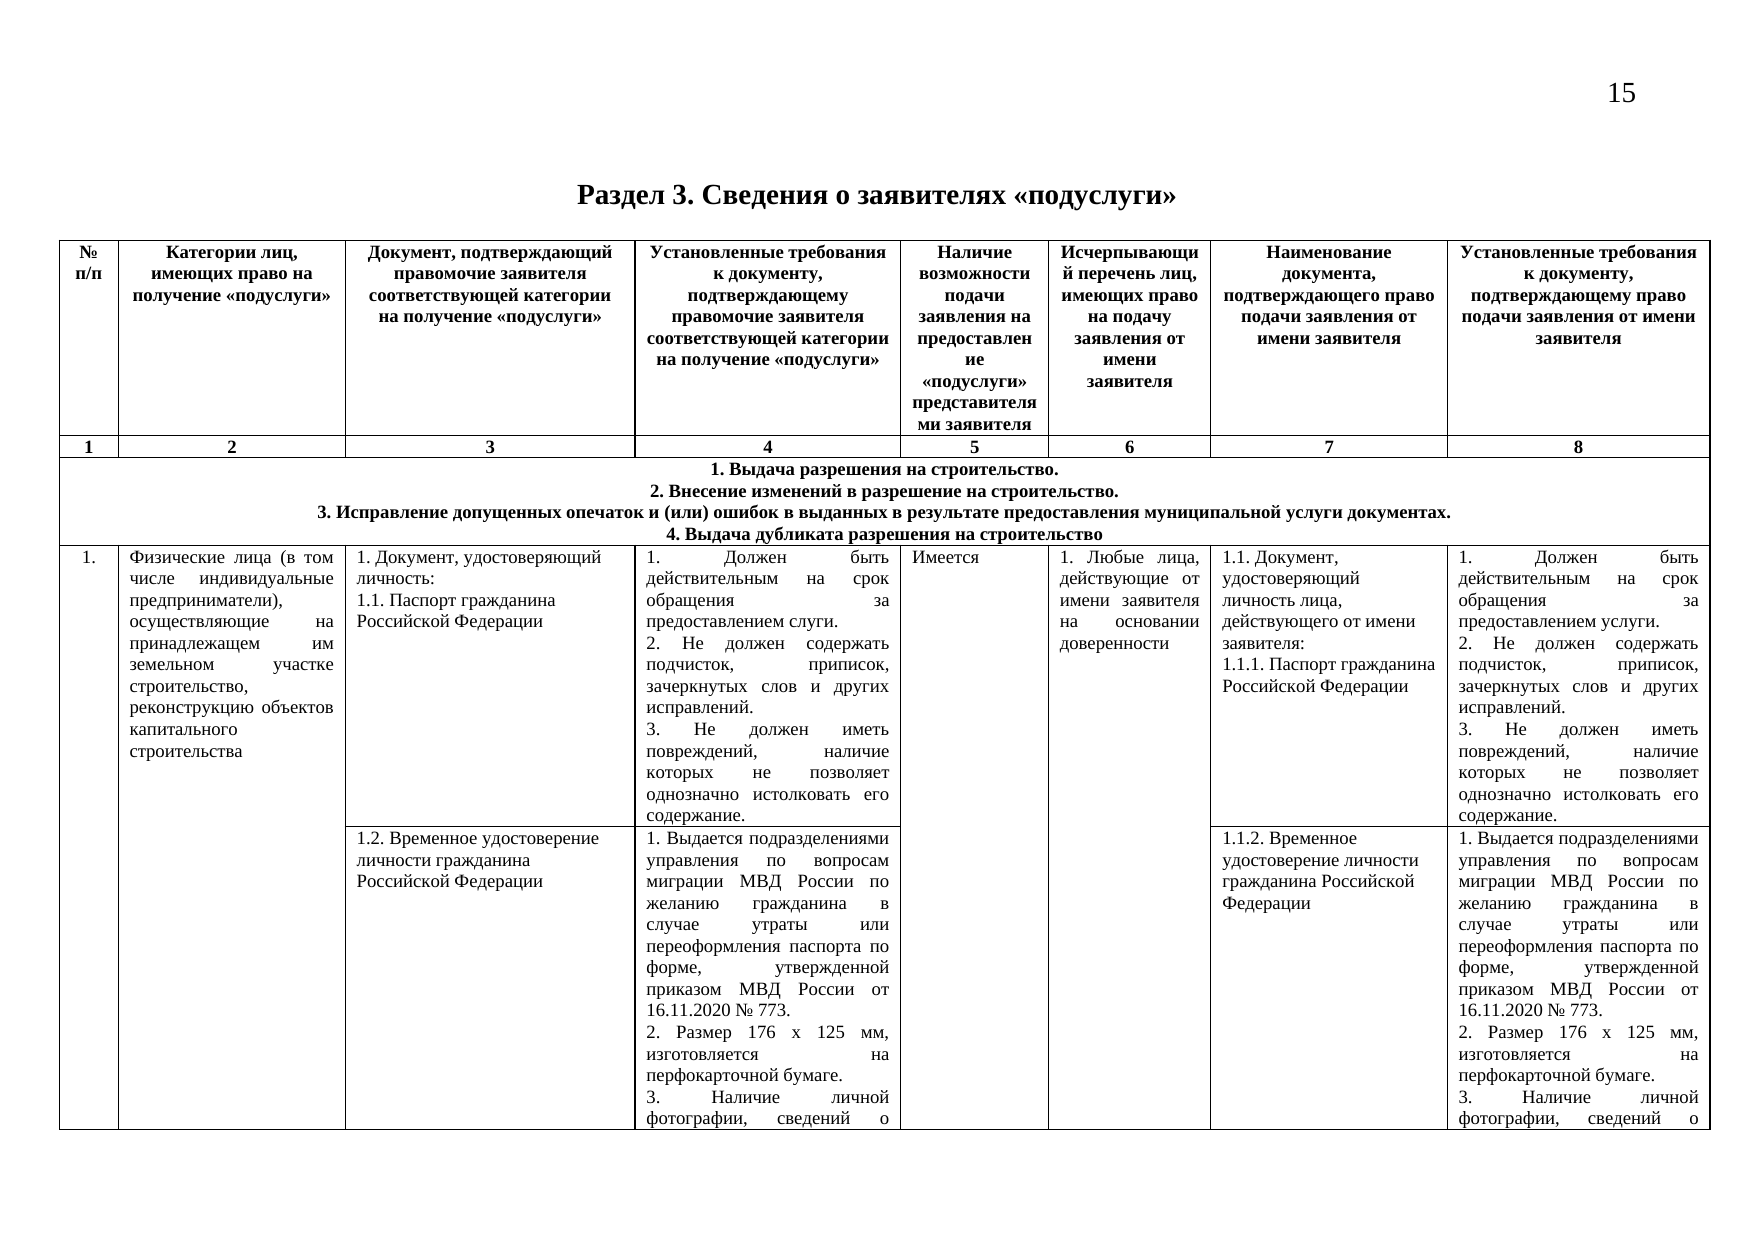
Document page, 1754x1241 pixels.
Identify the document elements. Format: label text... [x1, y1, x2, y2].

table_cell 1 [60, 436, 118, 457]
table_header Установленные требования к документу, подтверждающему право подачи заявления от имени заявителя [1448, 241, 1709, 434]
table_header Исчерпывающий перечень лиц, имеющих право на подачу заявления от имени заявителя [1049, 241, 1210, 434]
table_cell 7 [1211, 436, 1447, 457]
table_header Категории лиц, имеющих право на получение «подуслуги» [119, 241, 345, 434]
table_cell 8 [1448, 436, 1709, 457]
text Раздел 3. Сведения о заявителях «подуслуги» [118, 177, 1636, 211]
table_cell 1. Должен быть действительным на срок обращения за предоставлением слуги. 2. Не должен содержать подчисток, приписок, зачеркнутых слов и других исправлений. 3. Не должен иметь повреждений, наличие которых не позволяет однозначно истолковать его содержание. [636, 546, 900, 826]
table_cell 3 [346, 436, 634, 457]
table_header Установленные требования к документу, подтверждающему правомочие заявителя соответствующей категории на получение «подуслуги» [636, 241, 900, 434]
table_cell 1. Документ, удостоверяющий личность: 1.1. Паспорт гражданина Российской Федерации [346, 546, 634, 826]
table_cell 1. Выдача разрешения на строительство. 2. Внесение изменений в разрешение на строительство. 3. Исправление допущенных опечаток и (или) ошибок в выданных в результате предоставления муниципальной услуги документах. 4. Выдача дубликата разрешения на строительство [60, 458, 1709, 544]
table_cell 4 [636, 436, 900, 457]
table_cell 5 [901, 436, 1048, 457]
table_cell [346, 827, 634, 1129]
table_cell Физические лица (в том числе индивидуальные предприниматели), осуществляющие на принадлежащем им земельном участке строительство, реконструкцию объектов капитального строительства [119, 546, 345, 1129]
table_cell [1211, 827, 1447, 1129]
table_cell 6 [1049, 436, 1210, 457]
table_cell 1. [60, 546, 118, 1129]
table_header Наличие возможности подачи заявления на предоставление «подуслуги» представителями заявителя [901, 241, 1048, 434]
table_header Наименование документа, подтверждающего право подачи заявления от имени заявителя [1211, 241, 1447, 434]
table_cell 1.1. Документ, удостоверяющий личность лица, действующего от имени заявителя: 1.1.1. Паспорт гражданина Российской Федерации [1211, 546, 1447, 826]
table_header № п/п [60, 241, 118, 434]
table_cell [1448, 827, 1709, 1129]
table_cell Имеется [901, 546, 1048, 1129]
table_cell 2 [119, 436, 345, 457]
table_cell 1. Должен быть действительным на срок обращения за предоставлением услуги. 2. Не должен содержать подчисток, приписок, зачеркнутых слов и других исправлений. 3. Не должен иметь повреждений, наличие которых не позволяет однозначно истолковать его содержание. [1448, 546, 1709, 826]
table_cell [636, 827, 900, 1129]
table_cell 1. Любые лица, действующие от имени заявителя на основании доверенности [1049, 546, 1210, 1129]
table_header Документ, подтверждающий правомочие заявителя соответствующей категории на получение «подуслуги» [346, 241, 634, 434]
